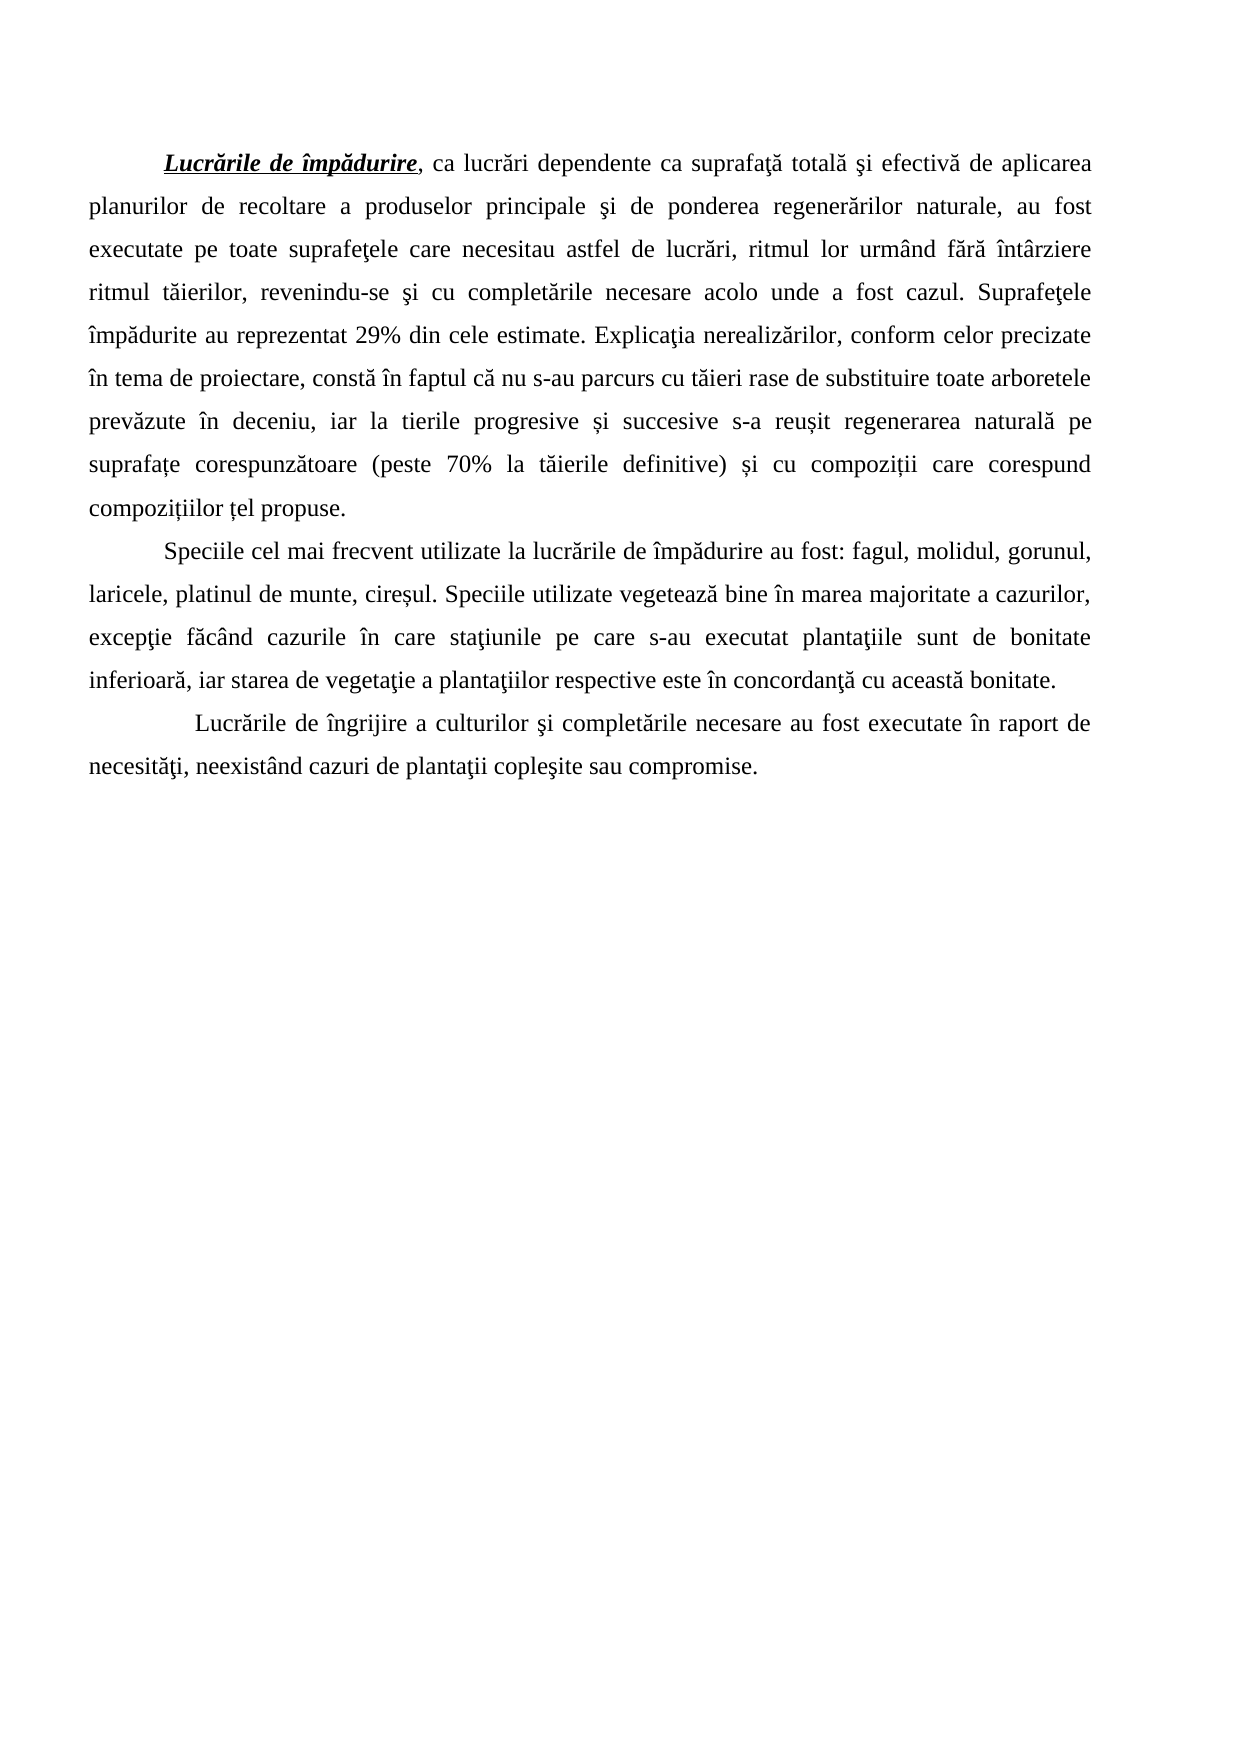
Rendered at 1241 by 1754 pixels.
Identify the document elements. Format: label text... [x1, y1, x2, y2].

text Speciile cel mai frecvent utilizate la lucrările de împădurire au fost: fagul, molidul, gorunul, laricele, platinul de munte, cireșul. Speciile utilizate vegetează bine în marea majoritate a cazurilor, excepţie făcând cazurile în care staţiunile pe care s-au executat plantaţiile sunt de bonitate inferioară, iar starea de vegetaţie a plantaţiilor respective este în concordanţă cu această bonitate. [89, 536, 1092, 694]
text Lucrările de îngrijire a culturilor şi completările necesare au fost executate în raport de necesităţi, neexistând cazuri de plantaţii copleşite sau compromise. [89, 708, 1092, 780]
text Lucrările de împădurire, ca lucrări dependente ca suprafaţă totală şi efectivă de aplicarea planurilor de recoltare a produselor principale şi de ponderea regenerărilor naturale, au fost executate pe toate suprafeţele care necesitau astfel de lucrări, ritmul lor urmând fără întârziere ritmul tăierilor, revenindu-se şi cu completările necesare acolo unde a fost cazul. Suprafeţele împădurite au reprezentat 29% din cele estimate. Explicaţia nerealizărilor, conform celor precizate în tema de proiectare, constă în faptul că nu s-au parcurs cu tăieri rase de substituire toate arboretele prevăzute în deceniu, iar la tierile progresive și succesive s-a reușit regenerarea naturală pe suprafațe corespunzătoare (peste 70% la tăierile definitive) și cu compoziții care corespund compozițiilor țel propuse. [89, 148, 1092, 521]
